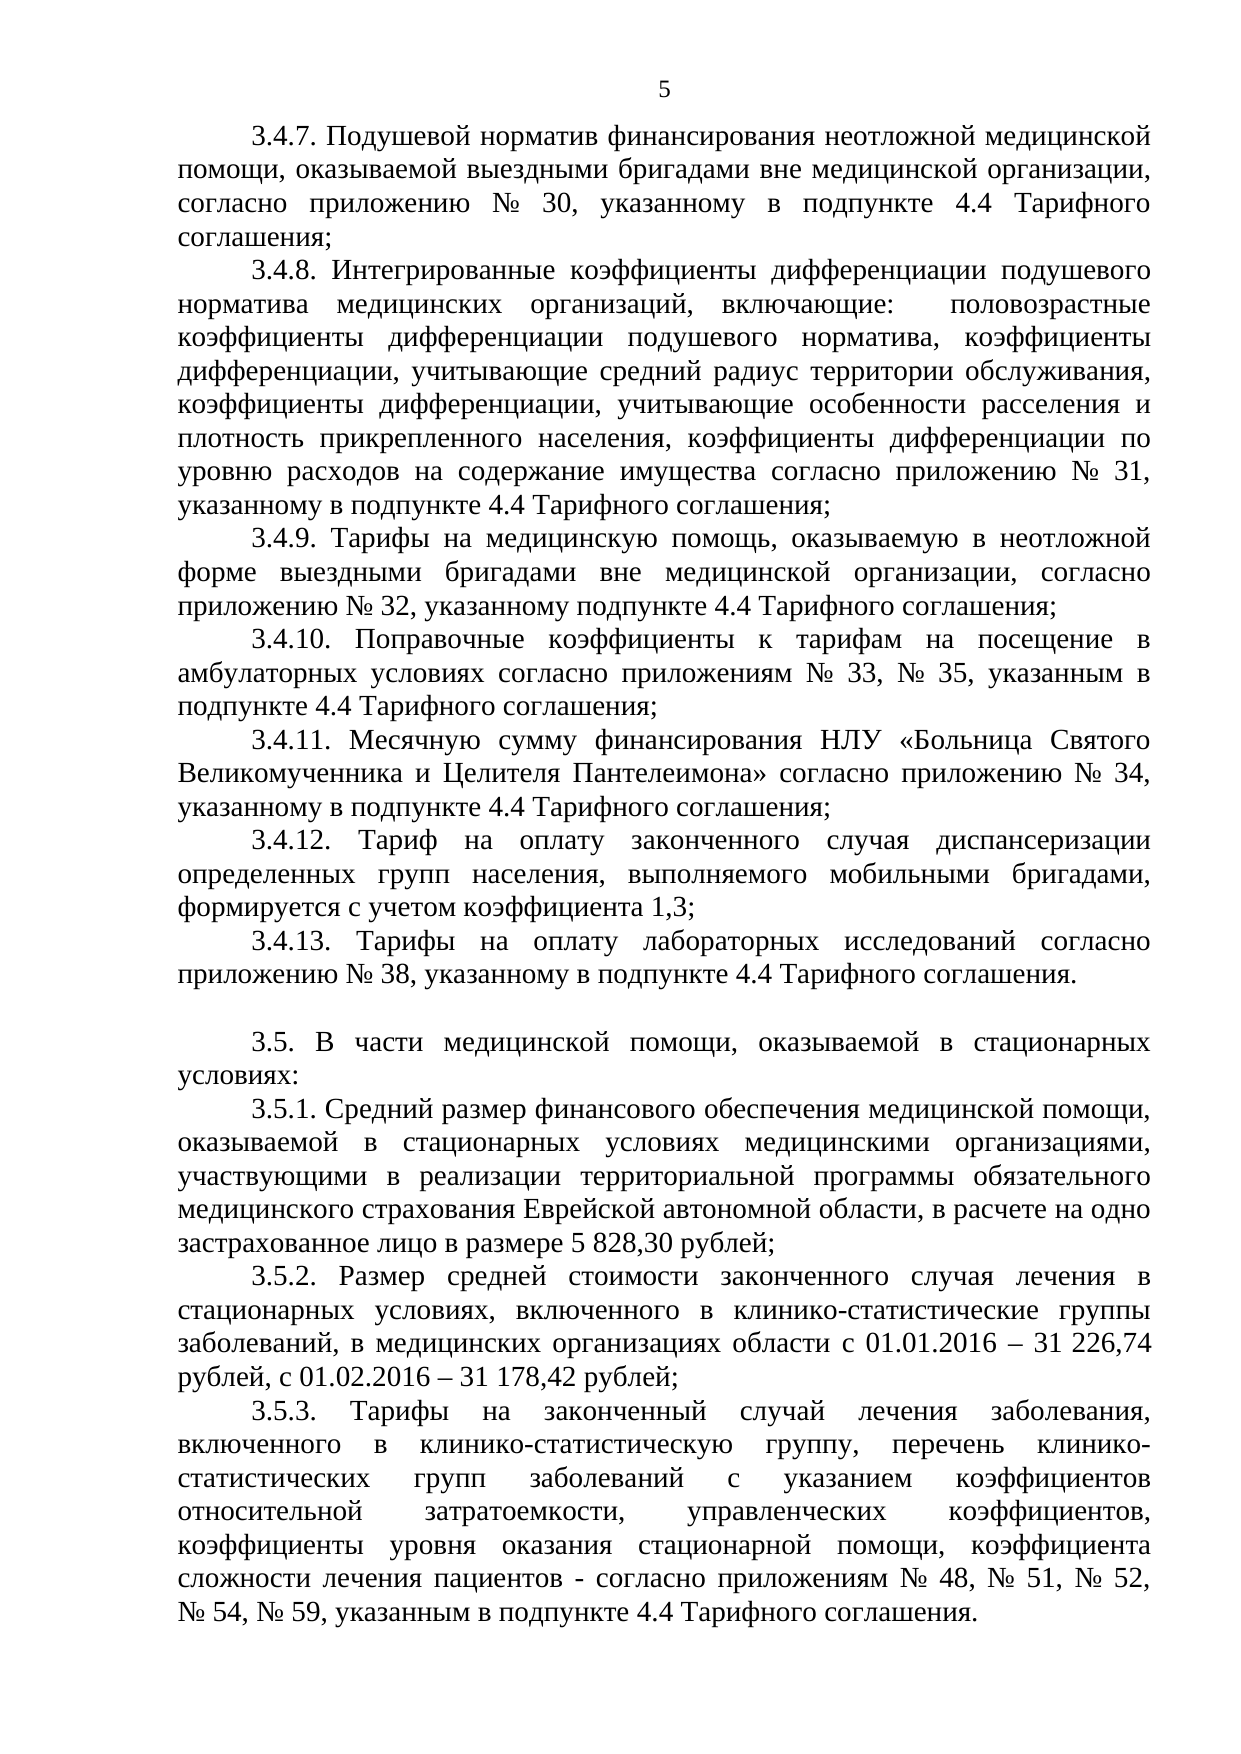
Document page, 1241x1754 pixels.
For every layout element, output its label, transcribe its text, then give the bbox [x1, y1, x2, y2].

text 3.4.7. Подушевой норматив финансирования неотложной медицинской помощи, оказываемой выездными бригадами вне медицинской организации, согласно приложению № 30, указанному в подпункте 4.4 Тарифного соглашения; [177, 118, 1152, 252]
text 3.4.10. Поправочные коэффициенты к тарифам на посещение в амбулаторных условиях согласно приложениям № 33, № 35, указанным в подпункте 4.4 Тарифного соглашения; [177, 621, 1152, 722]
text 3.5. В части медицинской помощи, оказываемой в стационарных условиях: [177, 1024, 1152, 1091]
text 3.4.12. Тариф на оплату законченного случая диспансеризации определенных групп населения, выполняемого мобильными бригадами, формируется с учетом коэффициента 1,3; [177, 822, 1152, 923]
text 3.5.2. Размер средней стоимости законченного случая лечения в стационарных условиях, включенного в клинико-статистические группы заболеваний, в медицинских организациях области с 01.01.2016 – 31 226,74 рублей, с 01.02.2016 – 31 178,42 рублей; [177, 1258, 1152, 1393]
text 3.4.11. Месячную сумму финансирования НЛУ «Больница Святого Великомученника и Целителя Пантелеимона» согласно приложению № 34, указанному в подпункте 4.4 Тарифного соглашения; [177, 722, 1152, 822]
text 3.5.3. Тарифы на законченный случай лечения заболевания, включенного в клинико-статистическую группу, перечень клинико-статистических групп заболеваний с указанием коэффициентов относительной затратоемкости, управленческих коэффициентов, коэффициенты уровня оказания стационарной помощи, коэффициента сложности лечения пациентов - согласно приложениям № 48, № 51, № 52, № 54, № 59, указанным в подпункте 4.4 Тарифного соглашения. [177, 1393, 1152, 1627]
text 3.4.13. Тарифы на оплату лабораторных исследований согласно приложению № 38, указанному в подпункте 4.4 Тарифного соглашения. [177, 923, 1152, 990]
text 3.4.9. Тарифы на медицинскую помощь, оказываемую в неотложной форме выездными бригадами вне медицинской организации, согласно приложению № 32, указанному подпункте 4.4 Тарифного соглашения; [177, 521, 1152, 621]
text 3.5.1. Средний размер финансового обеспечения медицинской помощи, оказываемой в стационарных условиях медицинскими организациями, участвующими в реализации территориальной программы обязательного медицинского страхования Еврейской автономной области, в расчете на одно застрахованное лицо в размере 5 828,30 рублей; [177, 1091, 1152, 1258]
text 3.4.8. Интегрированные коэффициенты дифференциации подушевого норматива медицинских организаций, включающие: половозрастные коэффициенты дифференциации подушевого норматива, коэффициенты дифференциации, учитывающие средний радиус территории обслуживания, коэффициенты дифференциации, учитывающие особенности расселения и плотность прикрепленного населения, коэффициенты дифференциации по уровню расходов на содержание имущества согласно приложению № 31, указанному в подпункте 4.4 Тарифного соглашения; [177, 252, 1152, 521]
